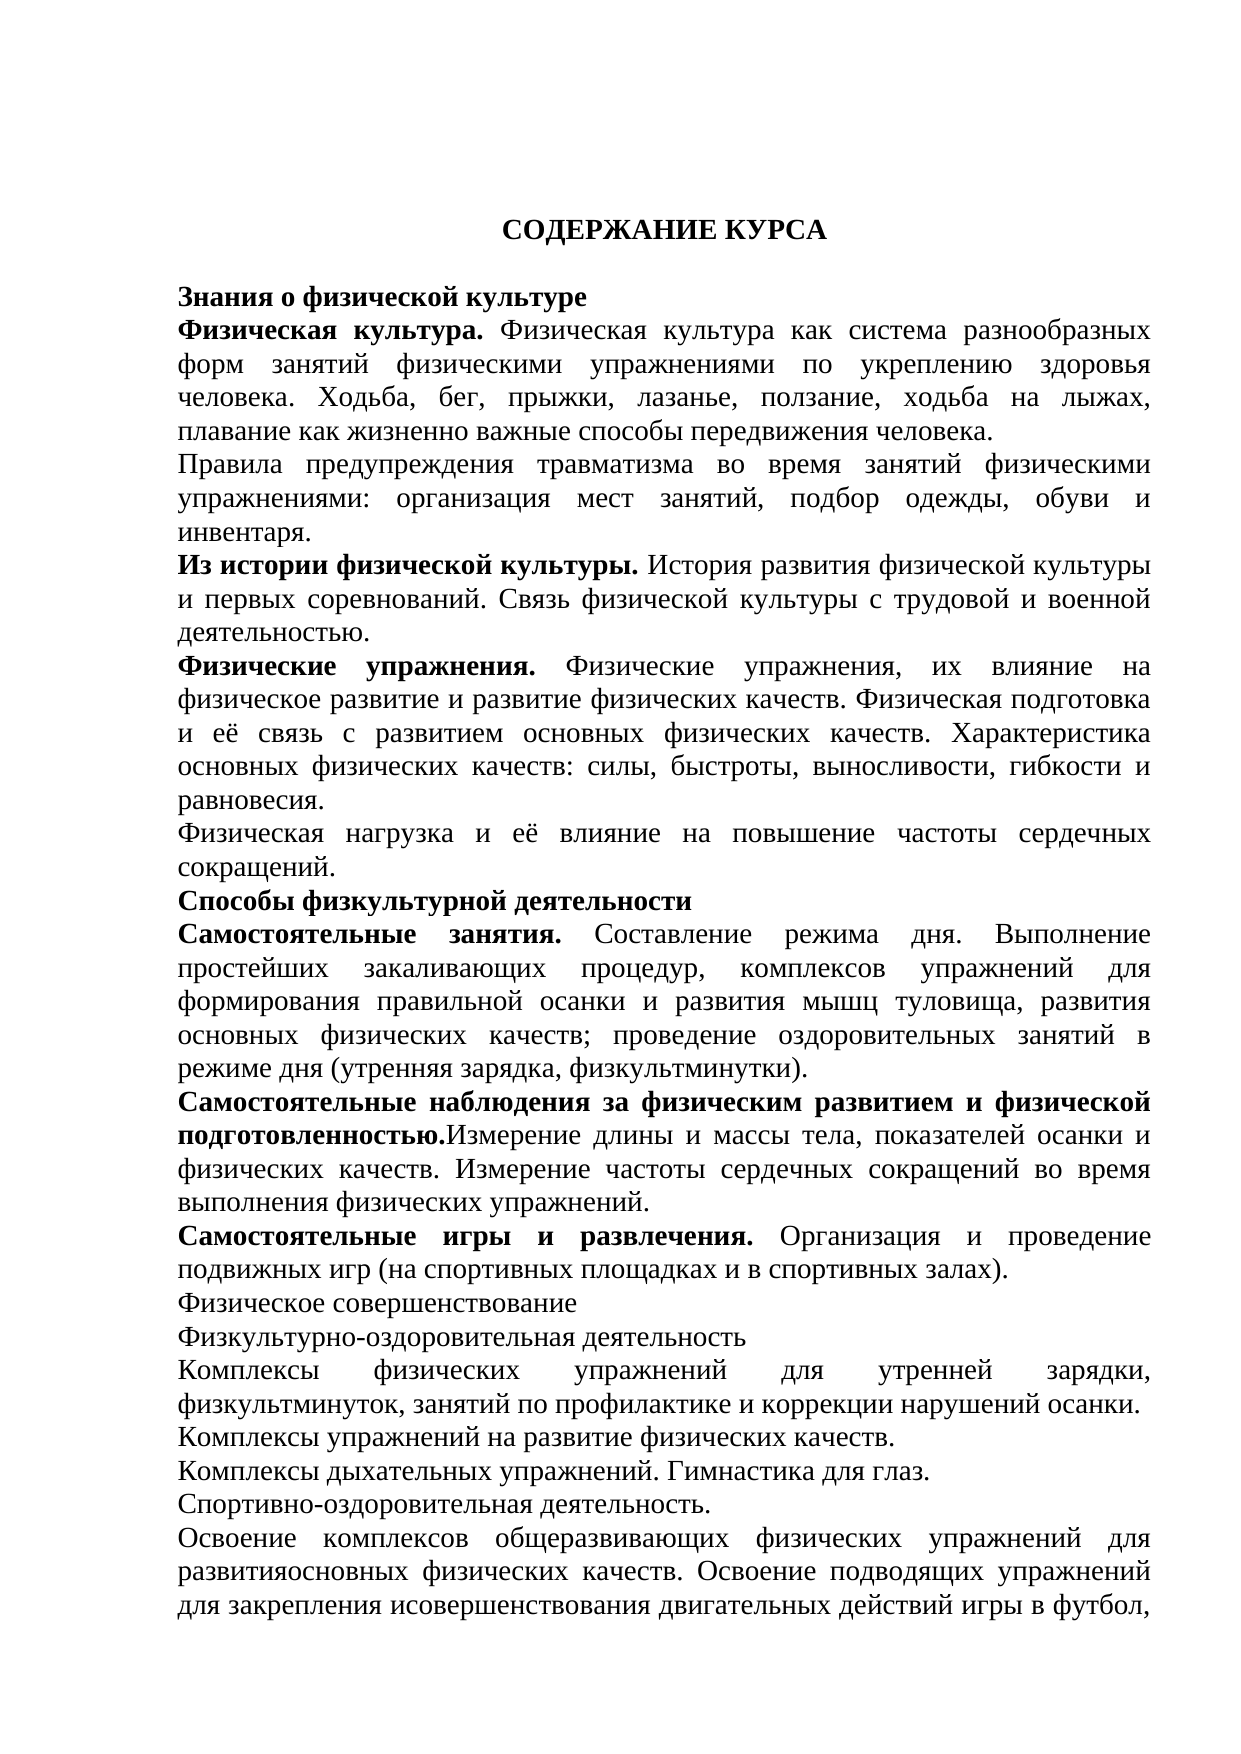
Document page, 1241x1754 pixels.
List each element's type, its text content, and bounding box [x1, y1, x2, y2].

text Физкультурно-оздоровительная деятельность [177, 1319, 1152, 1352]
text Комплексы физических упражнений для утренней зарядки, физкультминуток, занятий по профилактике и коррекции нарушений осанки. [177, 1352, 1152, 1419]
text Правила предупреждения травматизма во время занятий физическими упражнениями: организация мест занятий, подбор одежды, обуви и инвентаря. [177, 447, 1152, 547]
text Способы физкультурной деятельности [177, 883, 1152, 916]
text Самостоятельные наблюдения за физическим развитием и физической подготовленностью.Измерение длины и массы тела, показателей осанки и физических качеств. Измерение частоты сердечных сокращений во время выполнения физических упражнений. [177, 1117, 1152, 1218]
text Физическая культура. Физическая культура как система разнообразных форм занятий физическими упражнениями по укреплению здоровья человека. Ходьба, бег, прыжки, лазанье, ползание, ходьба на лыжах, плавание как жизненно важные способы передвижения человека. [177, 312, 1152, 447]
text Физические упражнения. Физические упражнения, их влияние на физическое развитие и развитие физических качеств. Физическая подготовка и её связь с развитием основных физических качеств. Характеристика основных физических качеств: силы, быстроты, выносливости, гибкости и равновесия. [177, 648, 1152, 816]
text Самостоятельные занятия. Составление режима дня. Выполнение простейших закаливающих процедур, комплексов упражнений для формирования правильной осанки и развития мышц туловища, развития основных физических качеств; проведение оздоровительных занятий в режиме дня (утренняя зарядка, физкультминутки). [177, 916, 1152, 1084]
text Из истории физической культуры. История развития физической культуры и первых соревнований. Связь физической культуры с трудовой и военной деятельностью. [177, 547, 1152, 648]
text СОДЕРЖАНИЕ КУРСА [177, 212, 1152, 245]
text Комплексы упражнений на развитие физических качеств. [177, 1419, 1152, 1453]
text Спортивно-оздоровительная деятельность. [177, 1486, 1152, 1520]
text Знания о физической культуре [177, 279, 1152, 312]
text Самостоятельные игры и развлечения. Организация и проведение подвижных игр (на спортивных площадках и в спортивных залах). [177, 1218, 1152, 1285]
text Физическое совершенствование [177, 1285, 1152, 1319]
text Физическая нагрузка и её влияние на повышение частоты сердечных сокращений. [177, 816, 1152, 883]
text Комплексы дыхательных упражнений. Гимнастика для глаз. [177, 1453, 1152, 1486]
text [177, 1520, 1152, 1621]
